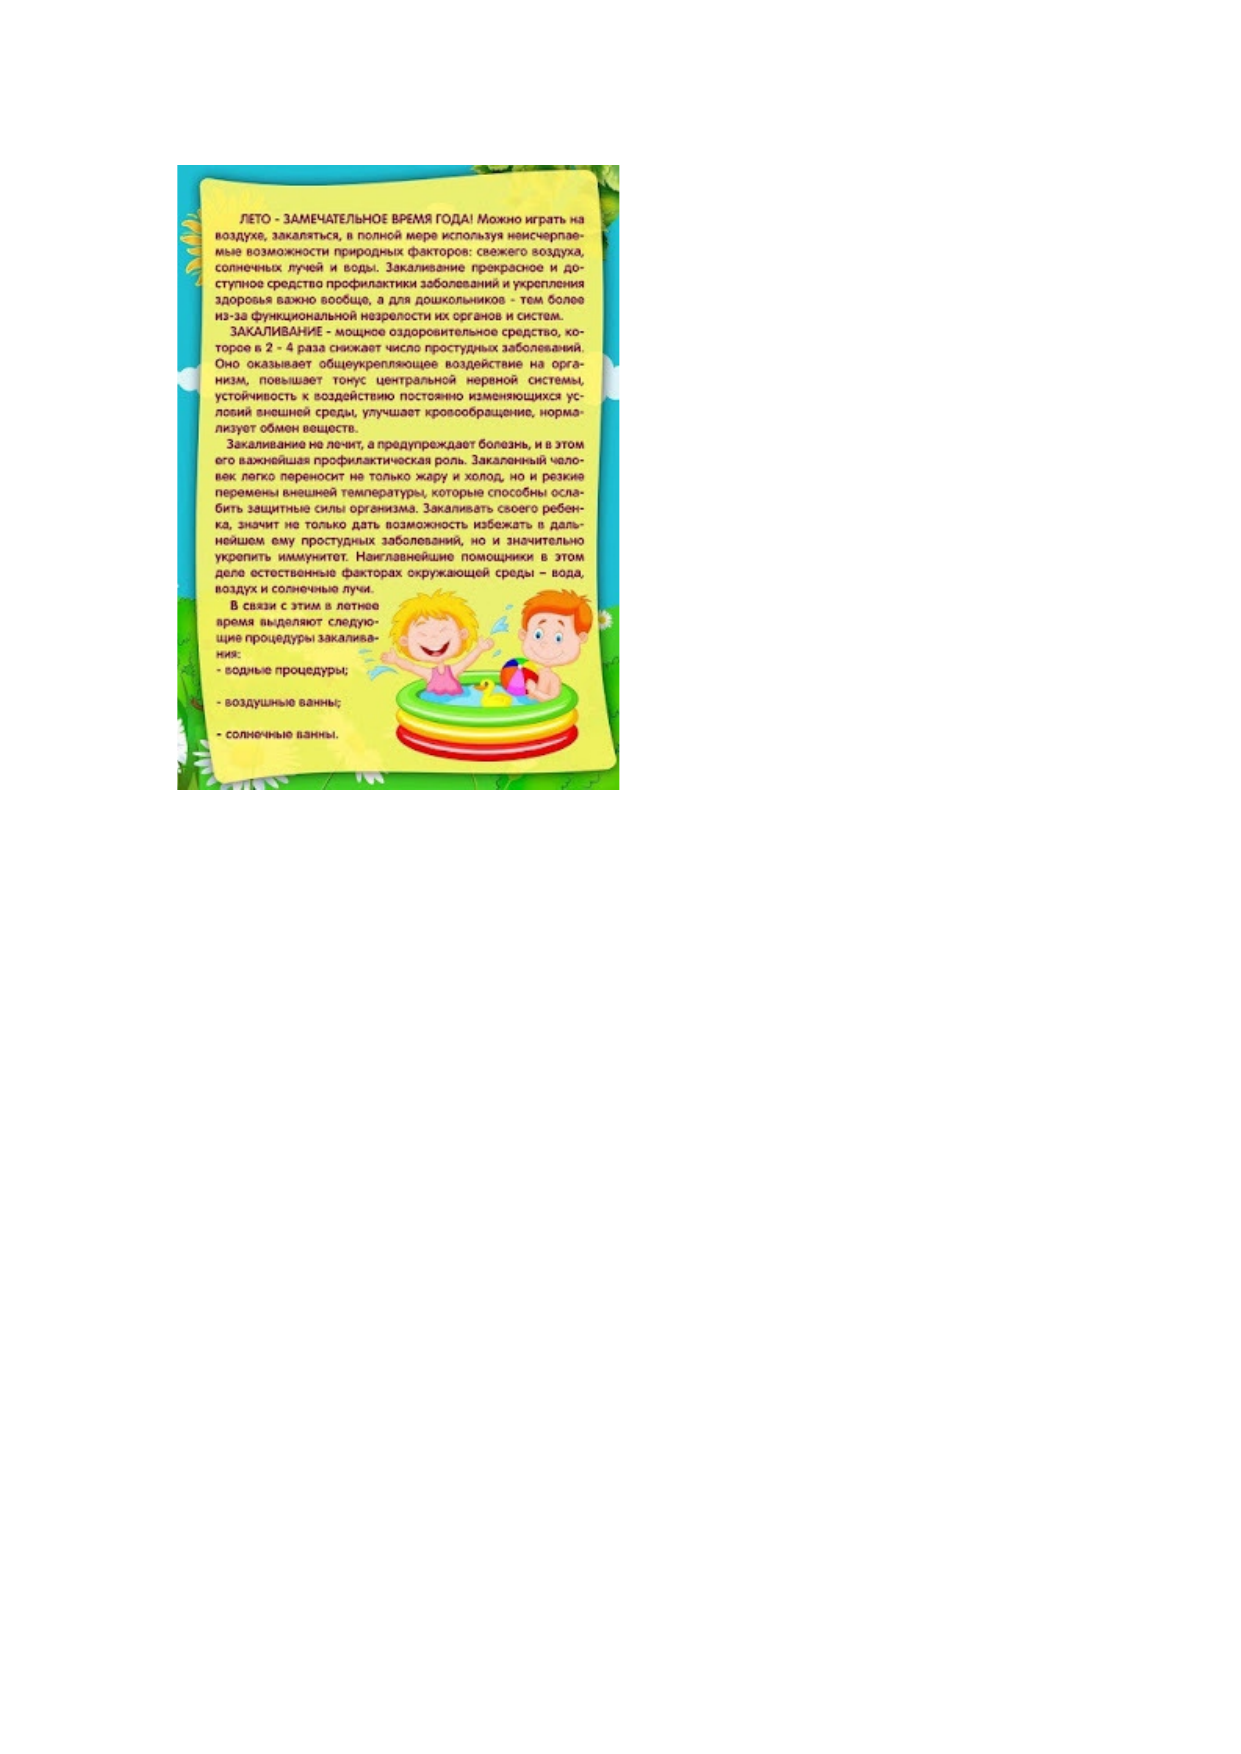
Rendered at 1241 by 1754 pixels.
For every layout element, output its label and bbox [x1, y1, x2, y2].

picture [177, 165, 620, 790]
